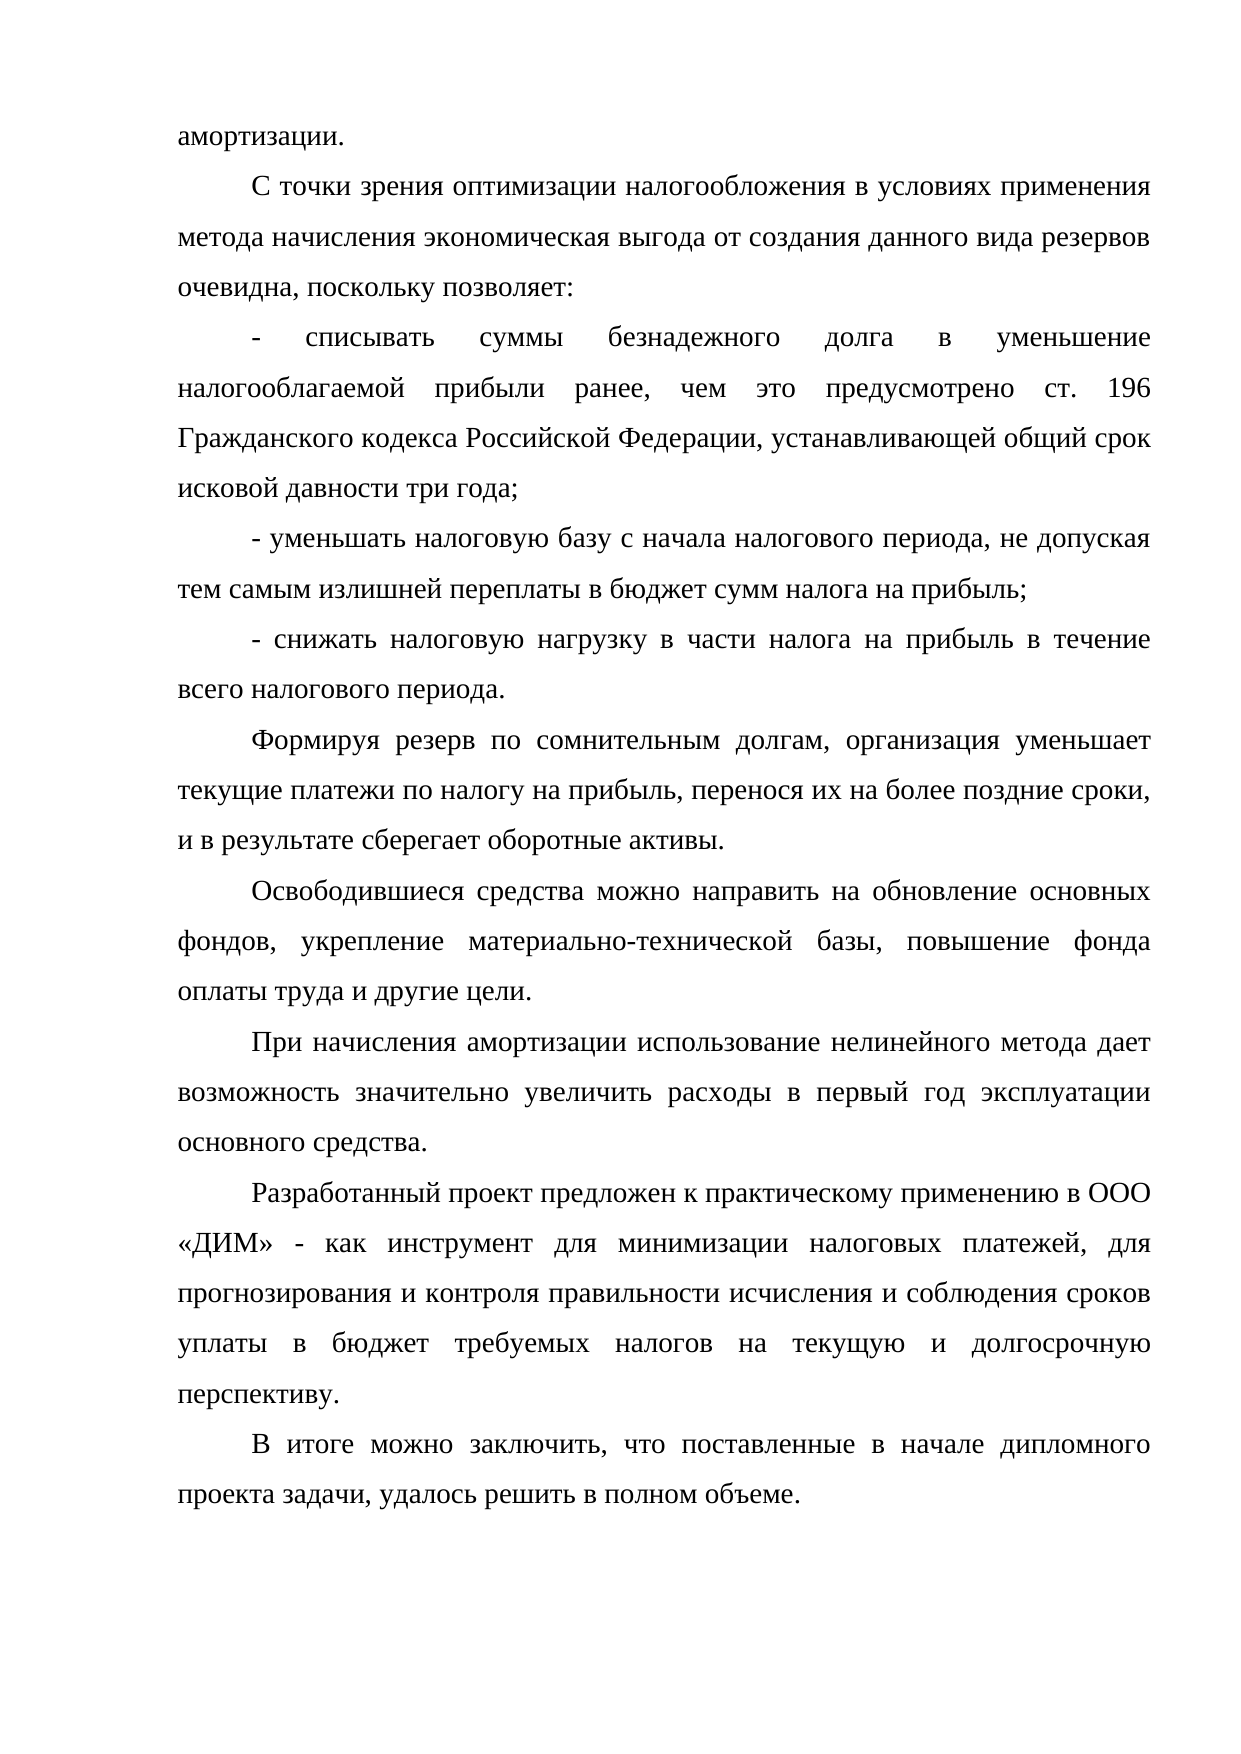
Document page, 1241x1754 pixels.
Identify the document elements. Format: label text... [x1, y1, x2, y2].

text Освободившиеся средства можно направить на обновление основных фондов, укрепление материально-технической базы, повышение фонда оплаты труда и другие цели. [177, 873, 1152, 1007]
text С точки зрения оптимизации налогообложения в условиях применения метода начисления экономическая выгода от создания данного вида резервов очевидна, поскольку позволяет: [177, 168, 1152, 303]
text В итоге можно заключить, что поставленные в начале дипломного проекта задачи, удалось решить в полном объеме. [177, 1426, 1152, 1510]
text - уменьшать налоговую базу с начала налогового периода, не допуская тем самым излишней переплаты в бюджет сумм налога на прибыль; [177, 521, 1152, 604]
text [177, 118, 1152, 152]
text Формируя резерв по сомнительным долгам, организация уменьшает текущие платежи по налогу на прибыль, перенося их на более поздние сроки, и в результате сберегает оборотные активы. [177, 722, 1152, 856]
text При начисления амортизации использование нелинейного метода дает возможность значительно увеличить расходы в первый год эксплуатации основного средства. [177, 1024, 1152, 1158]
text - списывать суммы безнадежного долга в уменьшение налогооблагаемой прибыли ранее, чем это предусмотрено ст. 196 Гражданского кодекса Российской Федерации, устанавливающей общий срок исковой давности три года; [177, 319, 1152, 504]
text Разработанный проект предложен к практическому применению в ООО «ДИМ» - как инструмент для минимизации налоговых платежей, для прогнозирования и контроля правильности исчисления и соблюдения сроков уплаты в бюджет требуемых налогов на текущую и долгосрочную перспективу. [177, 1175, 1152, 1409]
text - снижать налоговую нагрузку в части налога на прибыль в течение всего налогового периода. [177, 621, 1152, 705]
